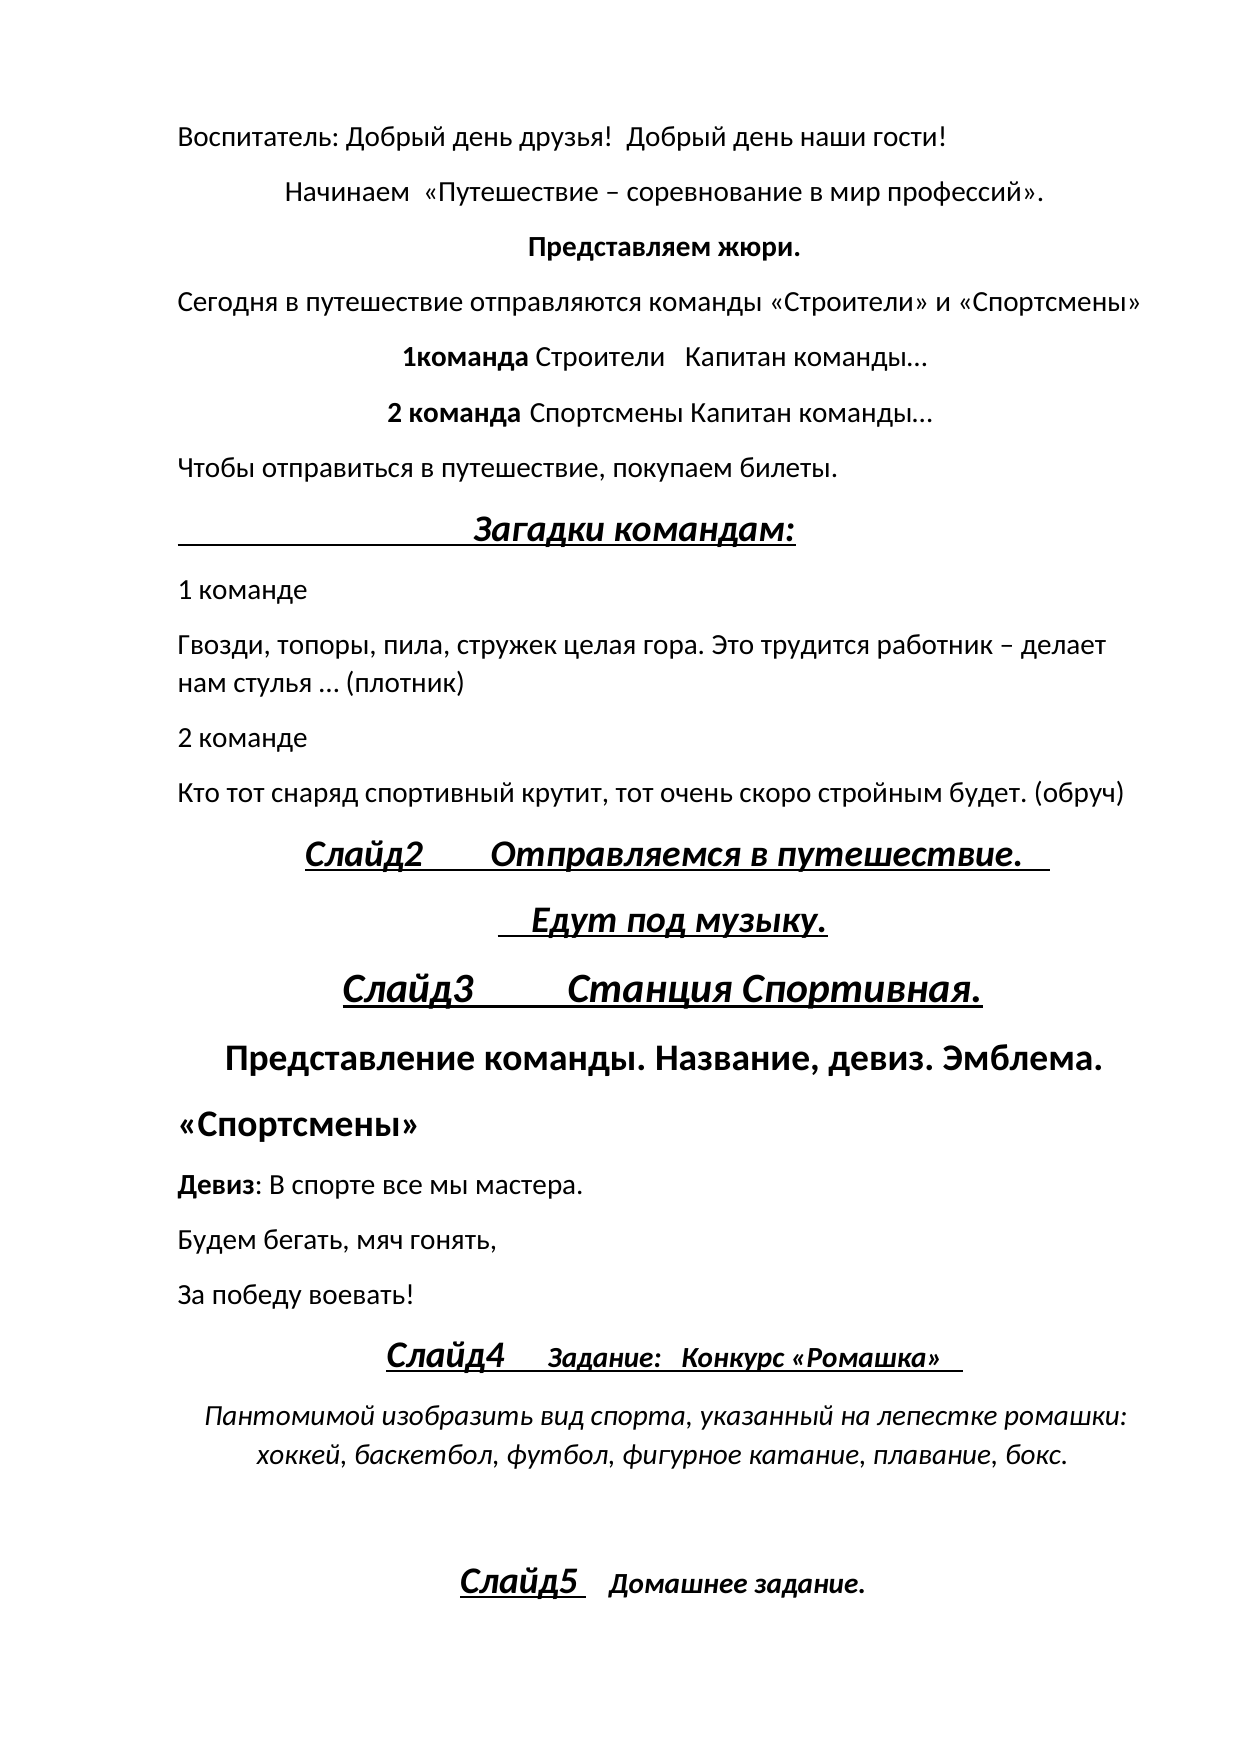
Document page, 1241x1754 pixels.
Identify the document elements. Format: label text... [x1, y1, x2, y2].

text За победу воевать! [177, 1276, 1152, 1312]
text 1 команде [177, 571, 1152, 606]
text Воспитатель: Добрый день друзья! Добрый день наши гости! [177, 118, 1152, 154]
text Чтобы отправиться в путешествие, покупаем билеты. [177, 449, 1152, 485]
text Будем бегать, мяч гонять, [177, 1221, 1152, 1257]
text Представление команды. Название, девиз. Эмблема. [177, 1033, 1152, 1079]
text Слайд5 Домашнее задание. [177, 1557, 1152, 1603]
text «Спортсмены» [177, 1100, 1152, 1146]
text 2 команда Спортсмены Капитан команды… [177, 394, 1152, 429]
text Представляем жюри. [177, 228, 1152, 264]
text Загадки командам: [177, 505, 1152, 551]
text Слайд3 Станция Спортивная. [177, 962, 1152, 1013]
text Слайд2 Отправляемся в путешествие. [177, 830, 1152, 876]
text Слайд4 Задание: Конкурс «Ромашка» [177, 1331, 1152, 1377]
text Пантомимой изобразить вид спорта, указанный на лепестке ромашки: хоккей, баскетбол, футбол, фигурное катание, плавание, бокс. [177, 1397, 1152, 1471]
text Гвозди, топоры, пила, стружек целая гора. Это трудится работник – делает нам стулья … (плотник) [177, 626, 1152, 700]
text Сегодня в путешествие отправляются команды «Строители» и «Спортсмены» [177, 283, 1152, 319]
text Девиз: В спорте все мы мастера. [177, 1166, 1152, 1201]
text Едут под музыку. [177, 896, 1152, 942]
text Начинаем «Путешествие – соревнование в мир профессий». [177, 173, 1152, 209]
text 2 команде [177, 719, 1152, 755]
text 1команда Строители Капитан команды… [177, 338, 1152, 374]
text Кто тот снаряд спортивный крутит, тот очень скоро стройным будет. (обруч) [177, 774, 1152, 810]
